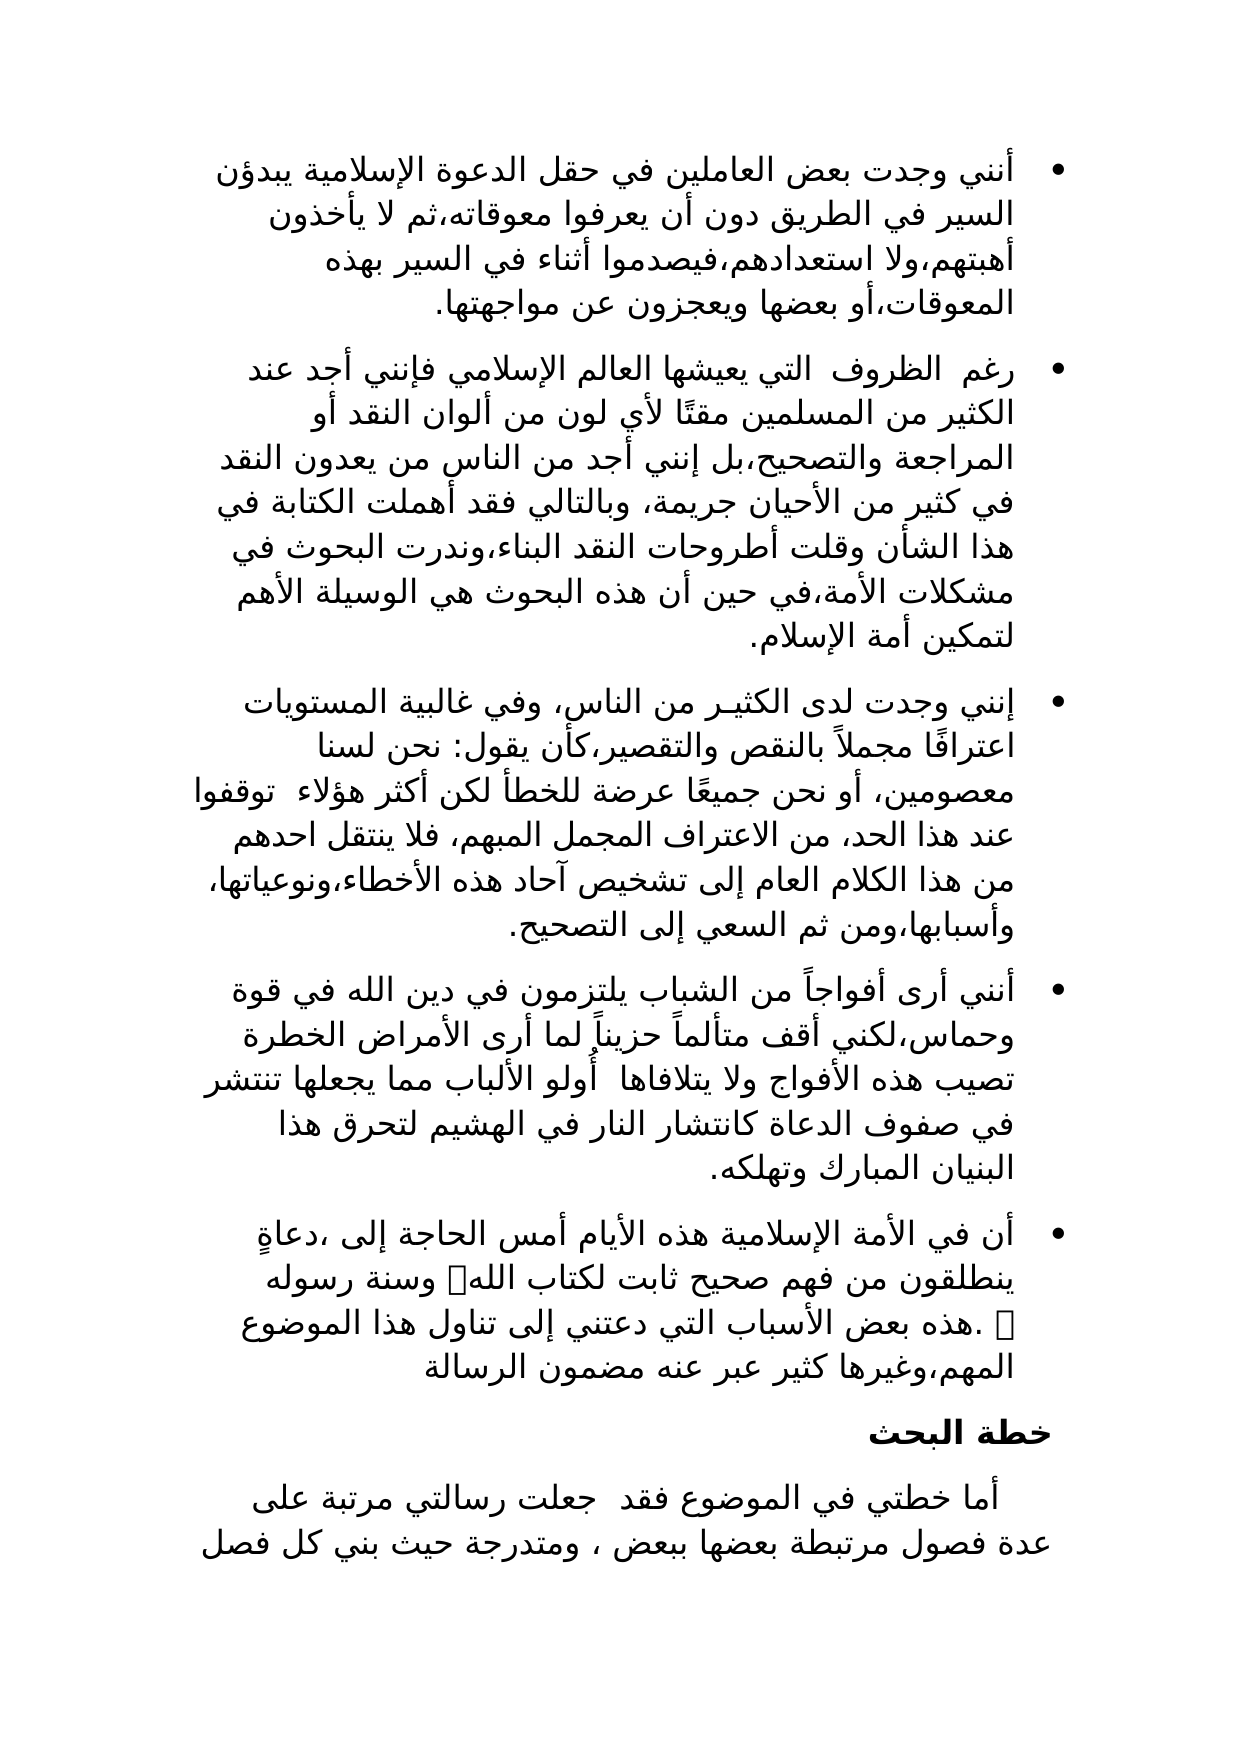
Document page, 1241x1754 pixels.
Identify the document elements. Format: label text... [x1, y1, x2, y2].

list أنني وجدت بعض العاملين في حقل الدعوة الإسلامية يبدؤن السير في الطريق دون أن يعرفوا معوقاته،ثم لا يأخذون أهبتهم،ولا استعدادهم،فيصدموا أثناء في السير بهذه المعوقات،أو بعضها ويعجزون عن مواجهتها. [187, 150, 1053, 323]
text خطة البحث [187, 1413, 1053, 1452]
list إنني وجدت لدى الكثيـر من الناس، وفي غالبية المستويات اعترافًا مجملاً بالنقص والتقصير،كأن يقول: نحن لسنا معصومين، أو نحن جميعًا عرضة للخطأ لكن أكثر هؤلاء توقفوا عند هذا الحد، من الاعتراف المجمل المبهم، فلا ينتقل احدهم من هذا الكلام العام إلى تشخيص آحاد هذه الأخطاء،ونوعياتها، وأسبابها،ومن ثم السعي إلى التصحيح. [187, 682, 1053, 944]
list أنني أرى أفواجاً من الشباب يلتزمون في دين الله في قوة وحماس،لكني أقف متألماً حزيناً لما أرى الأمراض الخطرة تصيب هذه الأفواج ولا يتلافاها أُولو الألباب مما يجعلها تنتشر في صفوف الدعاة كانتشار النار في الهشيم لتحرق هذا البنيان المبارك وتهلكه. [187, 970, 1053, 1188]
list أن في الأمة الإسلامية هذه الأيام أمس الحاجة إلى ،دعاةٍ ينطلقون من فهم صحيح ثابت لكتاب الله وسنة رسوله .هذه بعض الأسباب التي دعتني إلى تناول هذا الموضوع المهم،وغيرها كثير عبر عنه مضمون الرسالة [187, 1214, 1053, 1387]
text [187, 1479, 1053, 1562]
list رغم الظروف التي يعيشها العالم الإسلامي فإنني أجد عند الكثير من المسلمين مقتًا لأي لون من ألوان النقد أو المراجعة والتصحيح،بل إنني أجد من الناس من يعدون النقد في كثير من الأحيان جريمة، وبالتالي فقد أهملت الكتابة في هذا الشأن وقلت أطروحات النقد البناء،وندرت البحوث في مشكلات الأمة،في حين أن هذه البحوث هي الوسيلة الأهم لتمكين أمة الإسلام. [187, 349, 1053, 656]
